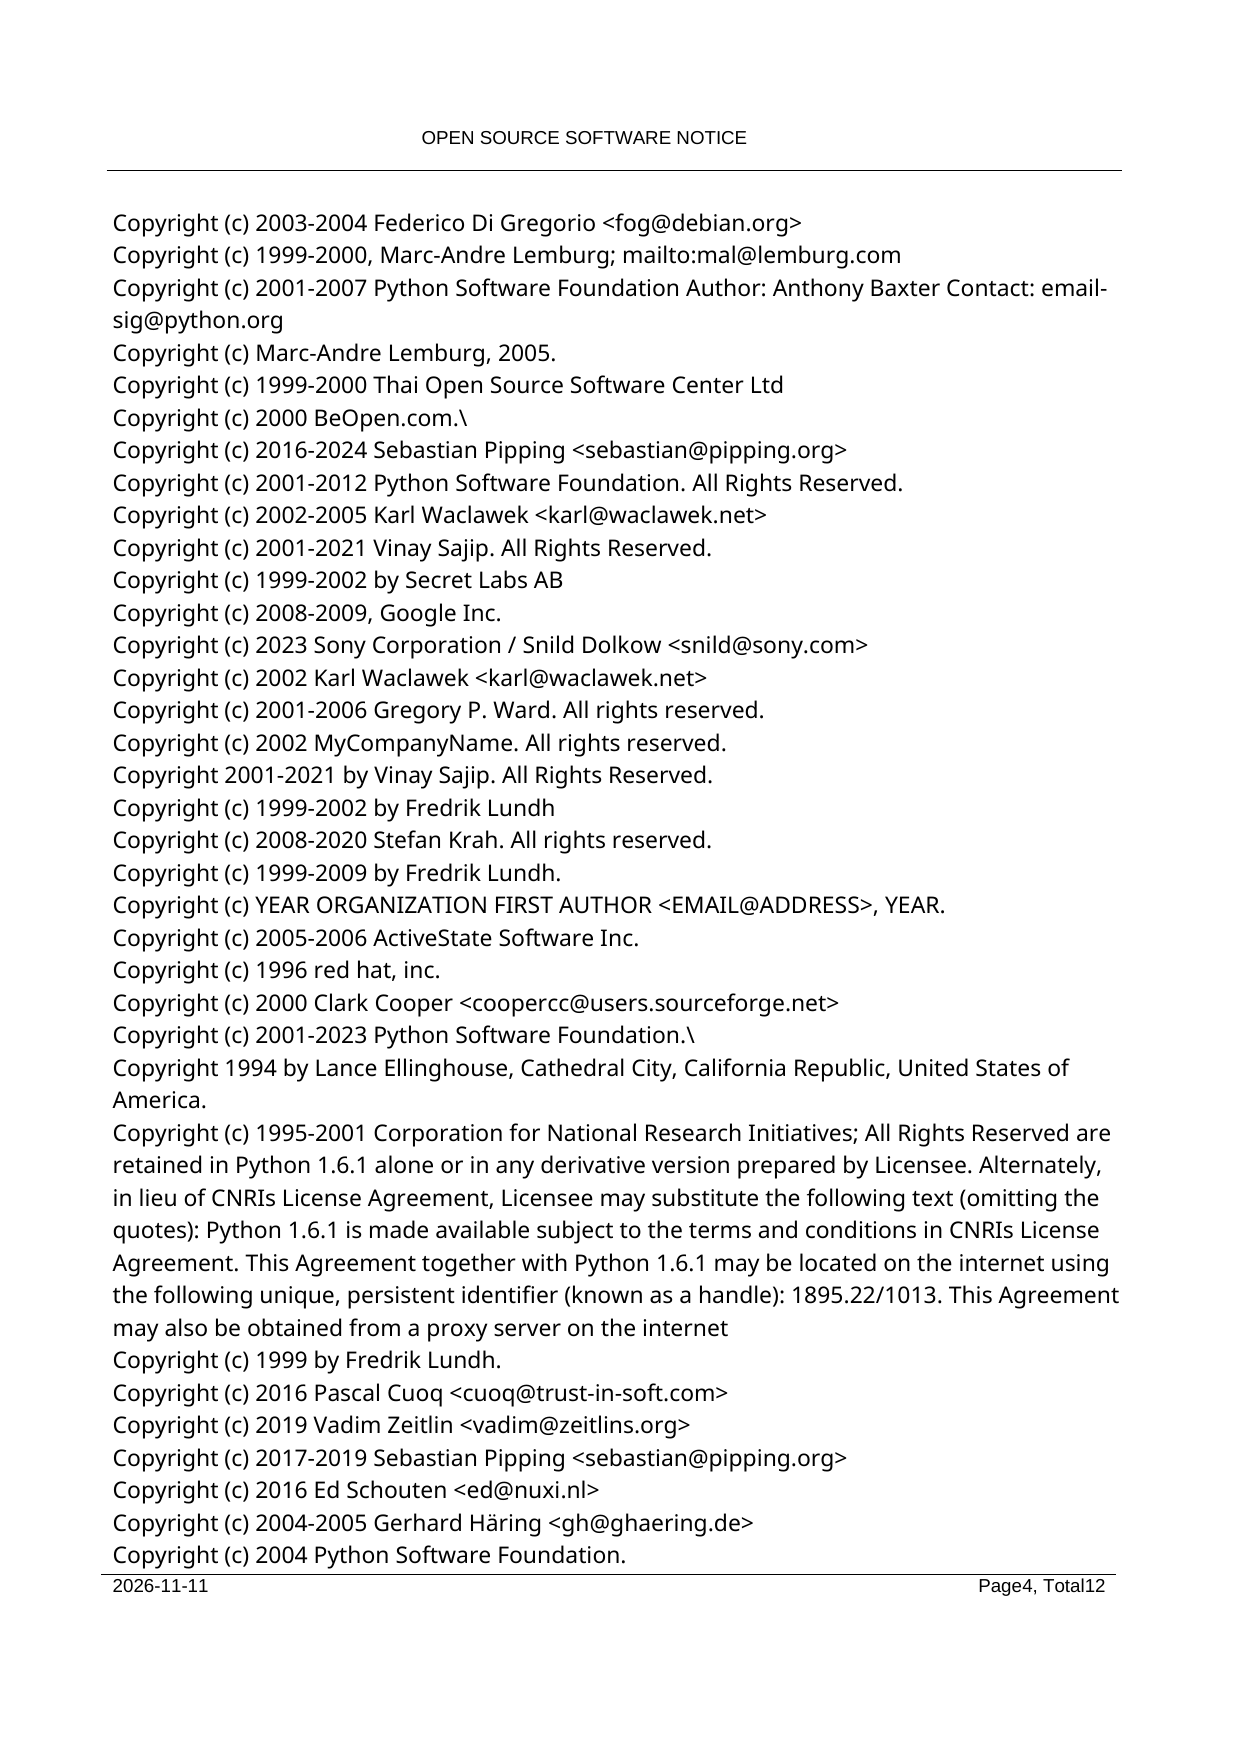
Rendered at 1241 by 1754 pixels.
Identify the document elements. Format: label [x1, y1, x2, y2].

text [112, 206, 1128, 1571]
